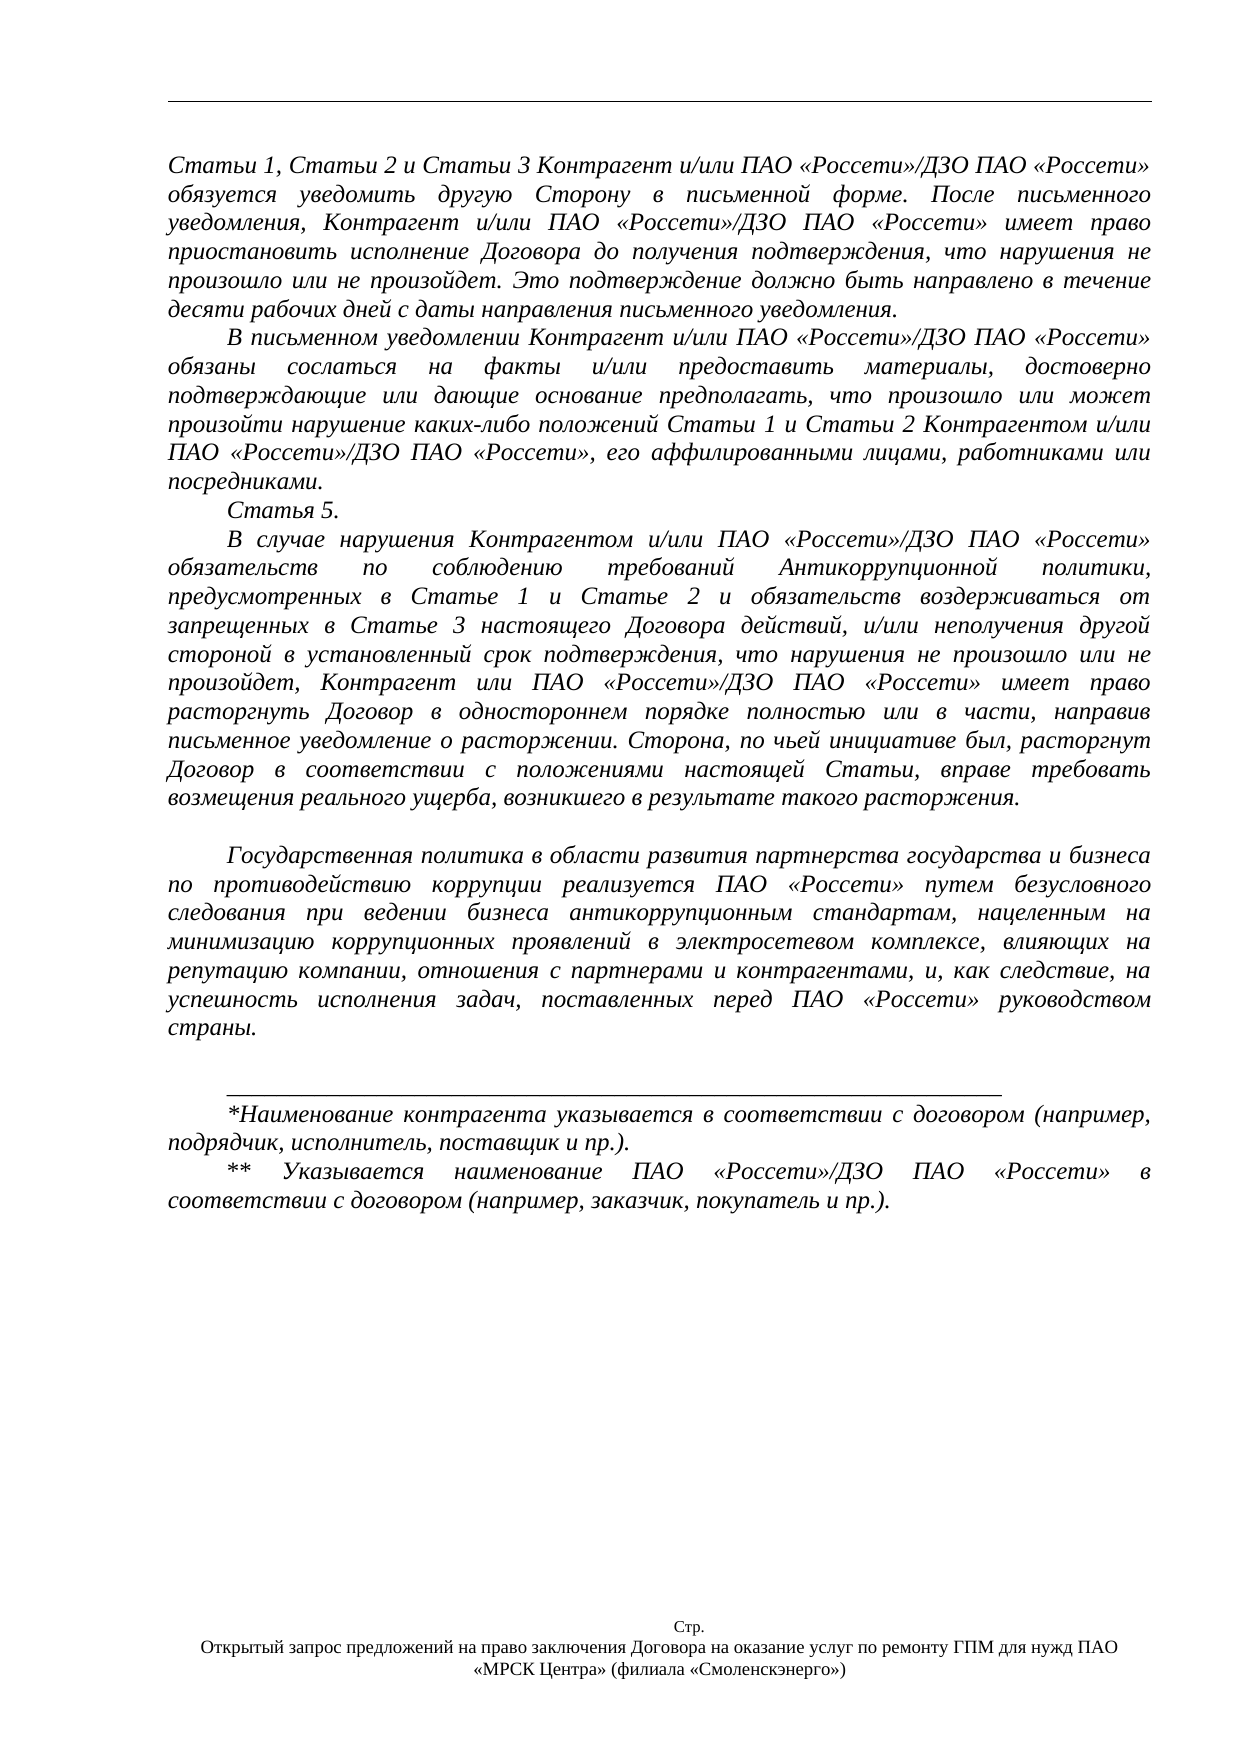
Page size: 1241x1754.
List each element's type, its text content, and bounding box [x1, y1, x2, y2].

text ** Указывается наименование ПАО «Россети»/ДЗО ПАО «Россети» в соответствии с договором (например, заказчик, покупатель и пр.). [168, 1156, 1152, 1214]
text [168, 150, 1152, 322]
text Государственная политика в области развития партнерства государства и бизнеса по противодействию коррупции реализуется ПАО «Россети» путем безусловного следования при ведении бизнеса антикоррупционным стандартам, нацеленным на минимизацию коррупционных проявлений в электросетевом комплексе, влияющих на репутацию компании, отношения с партнерами и контрагентами, и, как следствие, на успешность исполнения задач, поставленных перед ПАО «Россети» руководством страны. [168, 840, 1152, 1041]
text ______________________________________________________________ [168, 1070, 1152, 1099]
text *Наименование контрагента указывается в соответствии с договором (например, подрядчик, исполнитель, поставщик и пр.). [168, 1099, 1152, 1156]
text Статья 5. [168, 495, 1152, 524]
text В случае нарушения Контрагентом и/или ПАО «Россети»/ДЗО ПАО «Россети» обязательств по соблюдению требований Антикоррупционной политики, предусмотренных в Статье 1 и Статье 2 и обязательств воздерживаться от запрещенных в Статье 3 настоящего Договора действий, и/или неполучения другой стороной в установленный срок подтверждения, что нарушения не произошло или не произойдет, Контрагент или ПАО «Россети»/ДЗО ПАО «Россети» имеет право расторгнуть Договор в одностороннем порядке полностью или в части, направив письменное уведомление о расторжении. Сторона, по чьей инициативе был, расторгнут Договор в соответствии с положениями настоящей Статьи, вправе требовать возмещения реального ущерба, возникшего в результате такого расторжения. [168, 524, 1152, 811]
text В письменном уведомлении Контрагент и/или ПАО «Россети»/ДЗО ПАО «Россети» обязаны сослаться на факты и/или предоставить материалы, достоверно подтверждающие или дающие основание предполагать, что произошло или может произойти нарушение каких-либо положений Статьи 1 и Статьи 2 Контрагентом и/или ПАО «Россети»/ДЗО ПАО «Россети», его аффилированными лицами, работниками или посредниками. [168, 322, 1152, 495]
